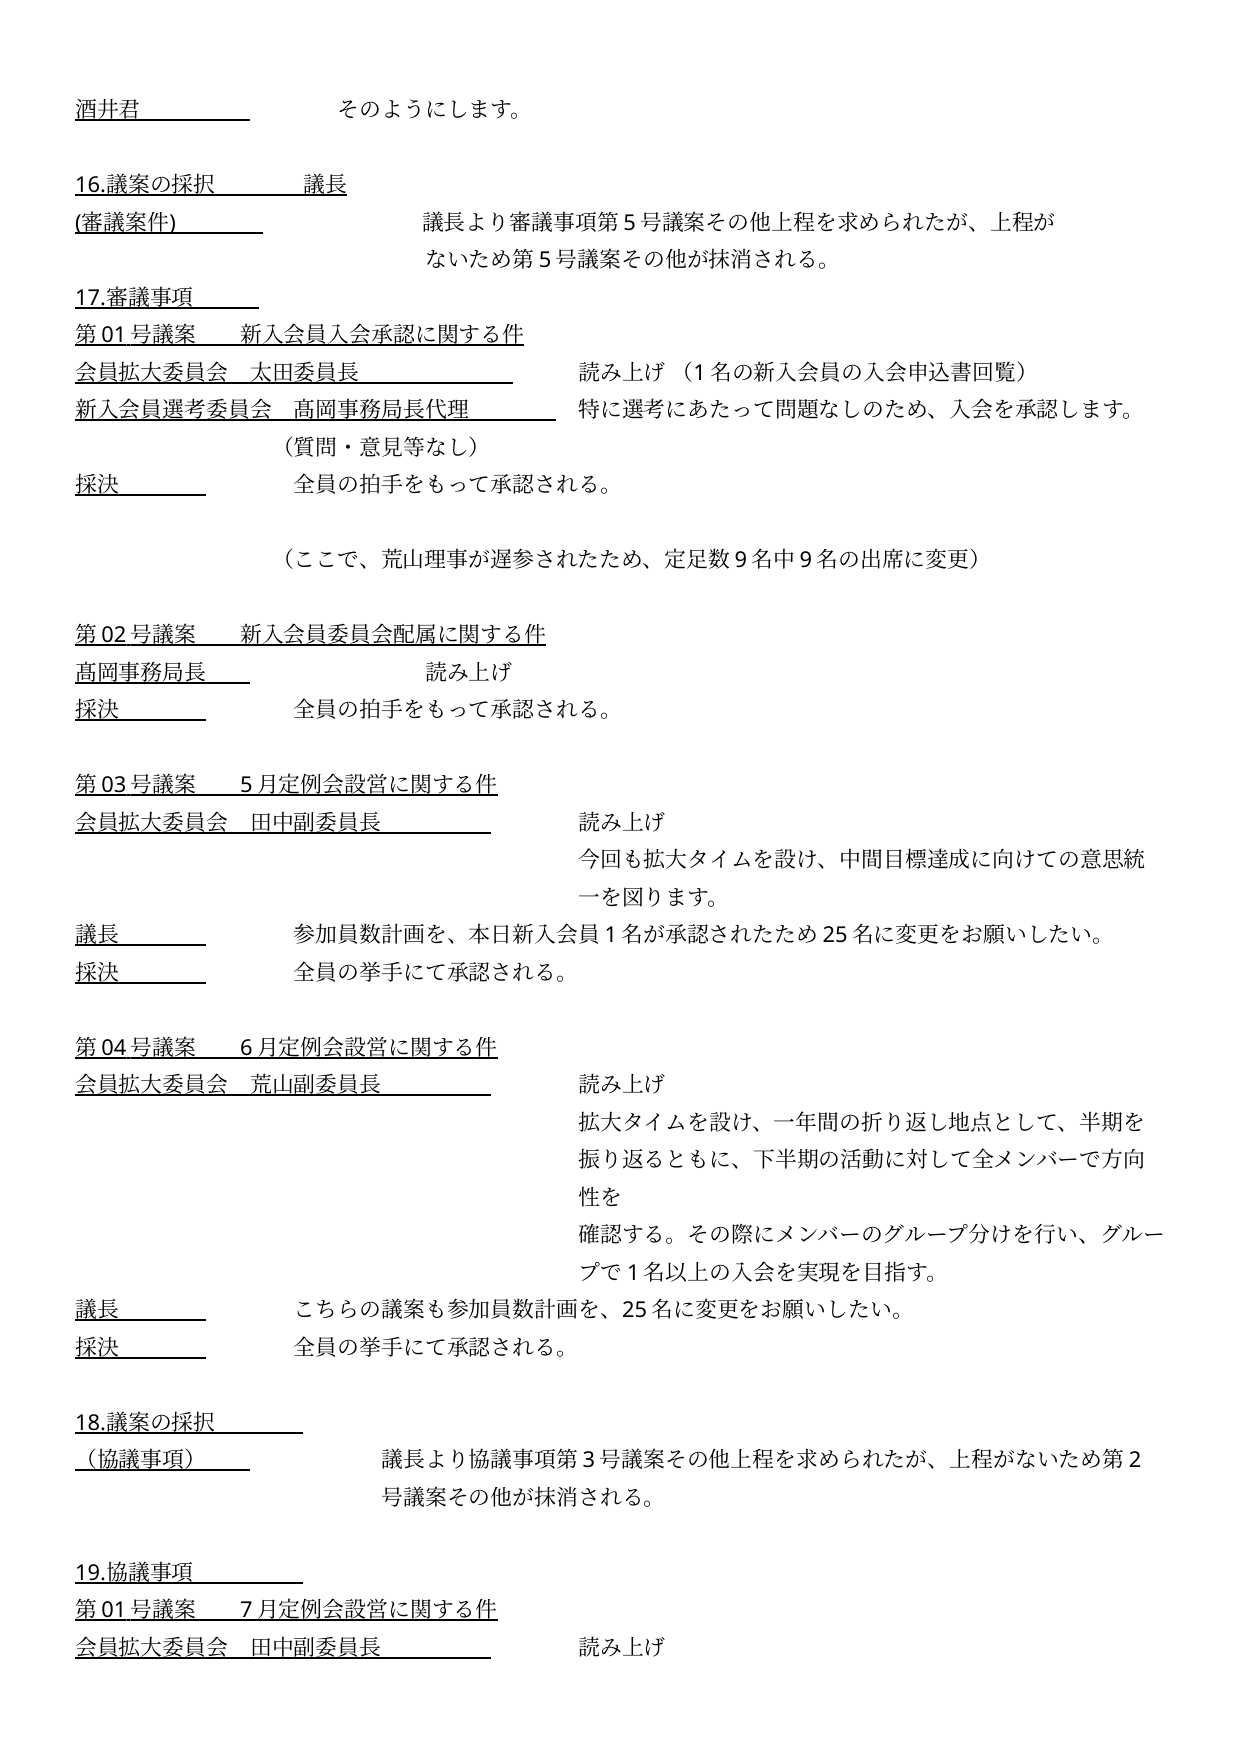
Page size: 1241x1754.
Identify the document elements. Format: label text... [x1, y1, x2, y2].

text 髙岡事務局長 読み上げ [75, 652, 1165, 689]
text 採決 全員の挙手にて承認される。 [75, 952, 1165, 989]
text 議長 参加員数計画を、本日新入会員1名が承認されたため25名に変更をお願いしたい。 [75, 914, 1165, 952]
text （質問・意見等なし） [75, 427, 1165, 464]
text 第04号議案 6月定例会設営に関する件 [75, 1027, 1165, 1064]
text (審議案件) 議長より審議事項第5号議案その他上程を求められたが、上程が [75, 202, 1165, 239]
text 第01号議案 7月定例会設営に関する件 [75, 1589, 1165, 1627]
text 採決 全員の挙手にて承認される。 [75, 1327, 1165, 1364]
text 16.議案の採択 議長 [75, 164, 1165, 202]
text 議長 こちらの議案も参加員数計画を、25名に変更をお願いしたい。 [75, 1289, 1165, 1327]
text 採決 全員の拍手をもって承認される。 [75, 689, 1165, 727]
text 第03号議案 5月定例会設営に関する件 [75, 764, 1165, 802]
text 第02号議案 新入会員委員会配属に関する件 [75, 614, 1165, 652]
text 会員拡大委員会 荒山副委員長 読み上げ [75, 1064, 1165, 1102]
text 18.議案の採択 [75, 1402, 1165, 1439]
text 今回も拡大タイムを設け、中間目標達成に向けての意思統一を図ります。 [75, 839, 1165, 914]
text （ここで、荒山理事が遅参されたため、定足数9名中9名の出席に変更） [75, 539, 1165, 577]
text 19.協議事項 [75, 1552, 1165, 1589]
text 17.審議事項 [75, 277, 1165, 314]
text 第01号議案 新入会員入会承認に関する件 [75, 314, 1165, 352]
text 新入会員選考委員会 髙岡事務局長代理 特に選考にあたって問題なしのため、入会を承認します。 [75, 389, 1165, 427]
text 確認する。その際にメンバーのグループ分けを行い、グループで1名以上の入会を実現を目指す。 [75, 1214, 1165, 1289]
text 採決 全員の拍手をもって承認される。 [75, 464, 1165, 502]
text ないため第5号議案その他が抹消される。 [75, 239, 1165, 277]
text 酒井君 そのようにします。 [75, 89, 1165, 127]
text 会員拡大委員会 太田委員長 読み上げ （1名の新入会員の入会申込書回覧） [75, 352, 1165, 389]
text 会員拡大委員会 田中副委員長 読み上げ [75, 1627, 1165, 1664]
text （協議事項） 議長より協議事項第3号議案その他上程を求められたが、上程がないため第2号議案その他が抹消される。 [75, 1439, 1165, 1514]
text 会員拡大委員会 田中副委員長 読み上げ [75, 802, 1165, 839]
text 拡大タイムを設け、一年間の折り返し地点として、半期を振り返るともに、下半期の活動に対して全メンバーで方向性を [75, 1102, 1165, 1214]
